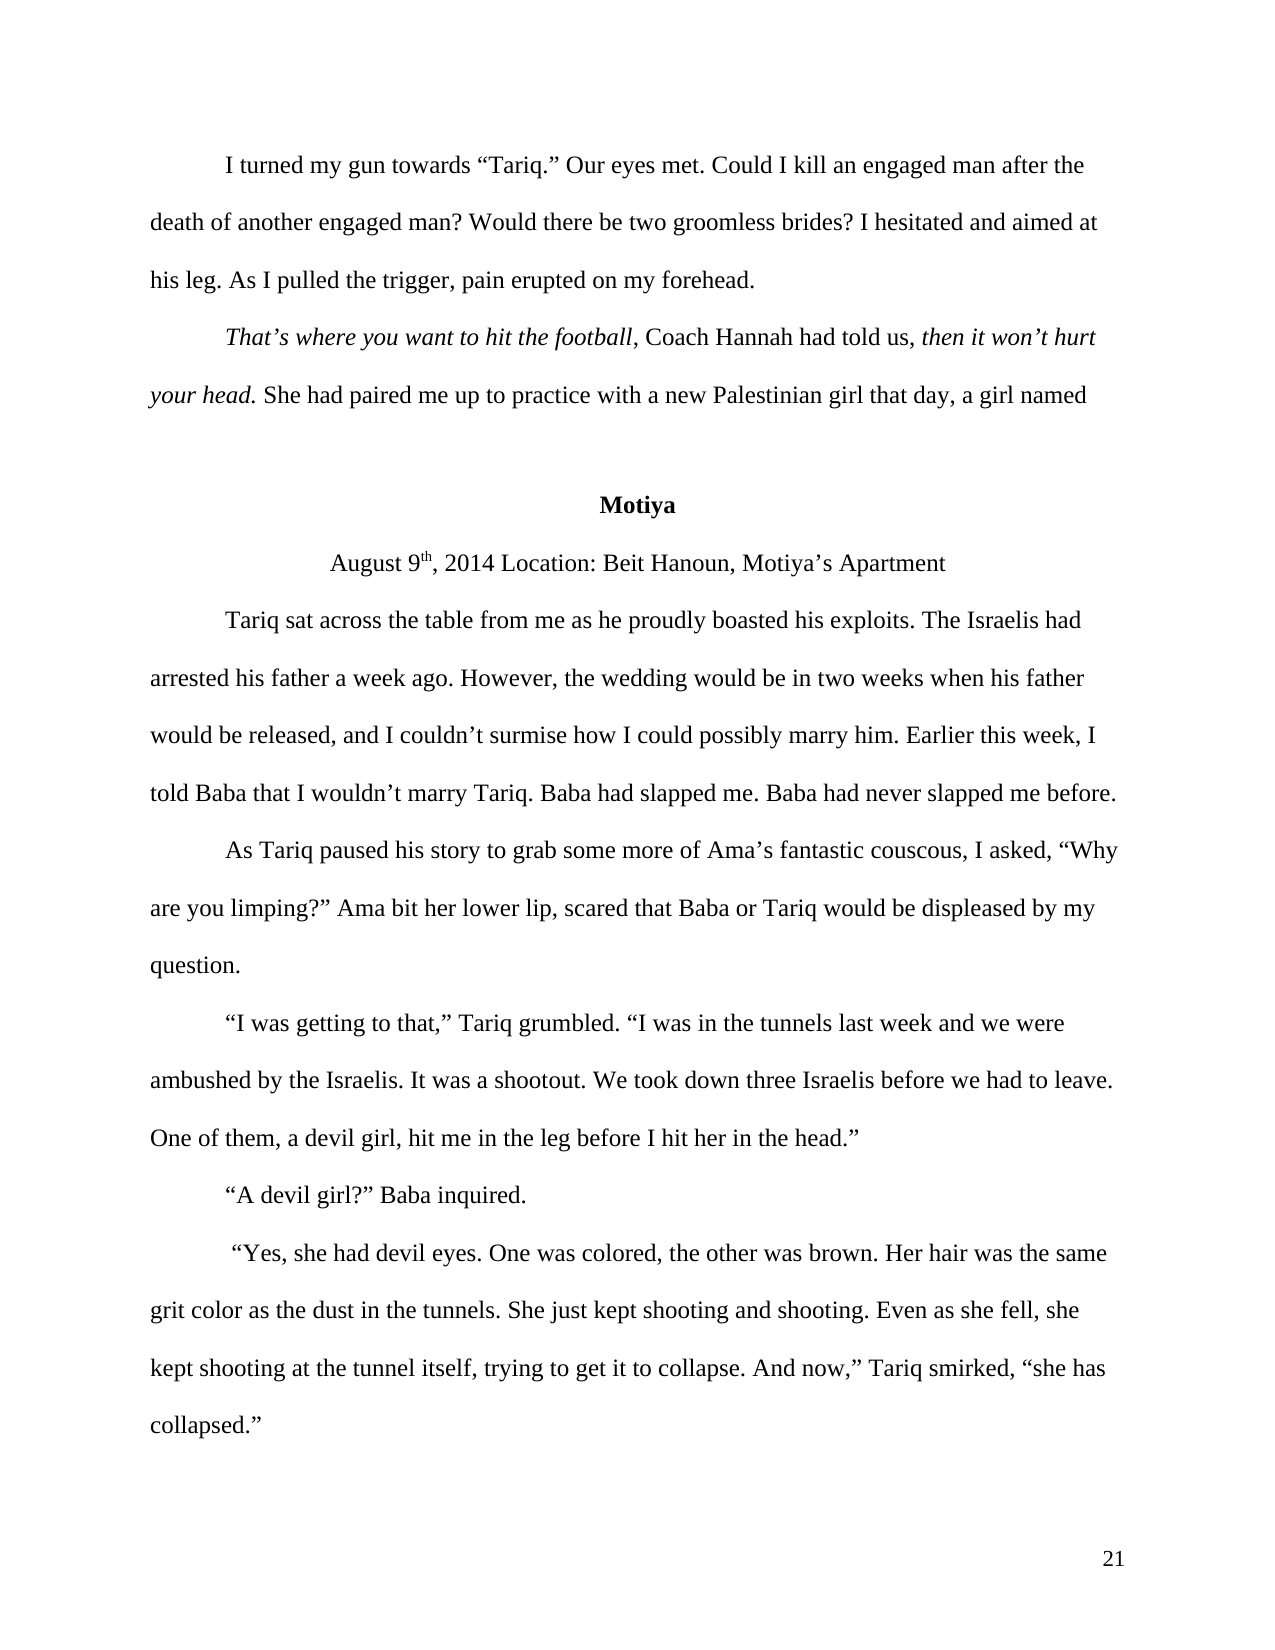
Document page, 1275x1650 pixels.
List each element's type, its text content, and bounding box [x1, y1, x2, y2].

text “A devil girl?” Baba inquired. [150, 1180, 1125, 1209]
text As Tariq paused his story to grab some more of Ama’s fantastic couscous, I asked, “Why are you limping?” Ama bit her lower lip, scared that Baba or Tariq would be displeased by my question. [150, 835, 1125, 979]
text Motiya [150, 490, 1125, 519]
text I turned my gun towards “Tariq.” Our eyes met. Could I kill an engaged man after the death of another engaged man? Would there be two groomless brides? I hesitated and aimed at his leg. As I pulled the trigger, pain erupted on my forehead. [150, 150, 1125, 294]
text That’s where you want to hit the football, Coach Hannah had told us, then it won’t hurt your head. She had paired me up to practice with a new Palestinian girl that day, a girl named [150, 322, 1125, 409]
text “Yes, she had devil eyes. One was colored, the other was brown. Her hair was the same grit color as the dust in the tunnels. She just kept shooting and shooting. Even as she fell, she kept shooting at the tunnel itself, trying to get it to collapse. And now,” Tariq smirked, “she has collapsed.” [150, 1238, 1125, 1439]
text August 9th, 2014 Location: Beit Hanoun, Motiya’s Apartment [150, 548, 1125, 576]
text Tariq sat across the table from me as he proudly boasted his exploits. The Israelis had arrested his father a week ago. However, the wedding would be in two weeks when his father would be released, and I couldn’t surmise how I could possibly marry him. Earlier this week, I told Baba that I wouldn’t marry Tariq. Baba had slapped me. Baba had never slapped me before. [150, 605, 1125, 806]
text “I was getting to that,” Tariq grumbled. “I was in the tunnels last week and we were ambushed by the Israelis. It was a shootout. We took down three Israelis before we had to leave. One of them, a devil girl, hit me in the leg before I hit her in the head.” [150, 1008, 1125, 1151]
